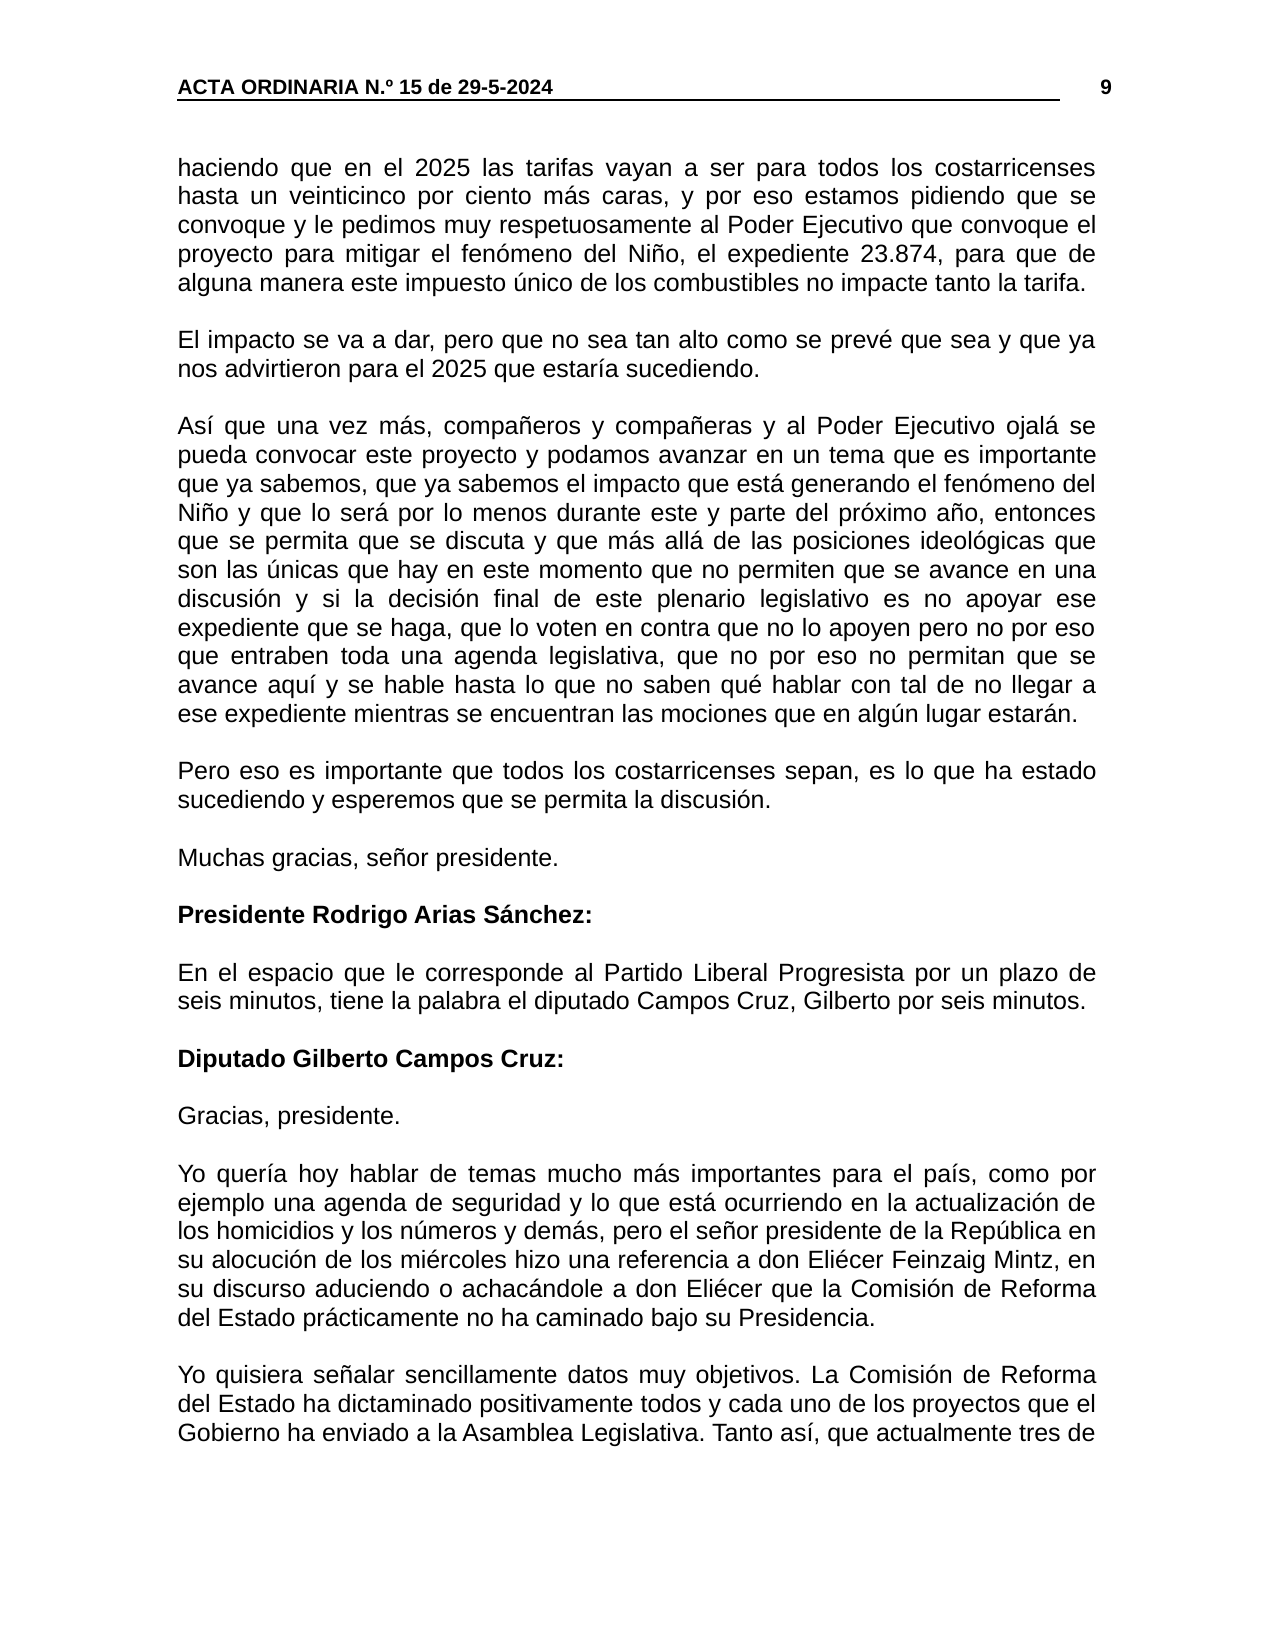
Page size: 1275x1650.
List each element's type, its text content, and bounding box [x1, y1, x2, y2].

text Pero eso es importante que todos los costarricenses sepan, es lo que ha estado sucediendo y esperemos que se permita la discusión. [177, 756, 1098, 814]
text El impacto se va a dar, pero que no sea tan alto como se prevé que sea y que ya nos advirtieron para el 2025 que estaría sucediendo. [177, 325, 1098, 383]
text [177, 153, 1098, 296]
text Muchas gracias, señor presidente. [177, 843, 1098, 871]
text En el espacio que le corresponde al Partido Liberal Progresista por un plazo de seis minutos, tiene la palabra el diputado Campos Cruz, Gilberto por seis minutos. [177, 958, 1098, 1015]
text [177, 1360, 1098, 1446]
text Presidente Rodrigo Arias Sánchez: [177, 900, 1098, 929]
text Diputado Gilberto Campos Cruz: [177, 1044, 1098, 1073]
text Yo quería hoy hablar de temas mucho más importantes para el país, como por ejemplo una agenda de seguridad y lo que está ocurriendo en la actualización de los homicidios y los números y demás, pero el señor presidente de la República en su alocución de los miércoles hizo una referencia a don Eliécer Feinzaig Mintz, en su discurso aduciendo o achacándole a don Eliécer que la Comisión de Reforma del Estado prácticamente no ha caminado bajo su Presidencia. [177, 1159, 1098, 1331]
text Gracias, presidente. [177, 1101, 1098, 1130]
text Así que una vez más, compañeros y compañeras y al Poder Ejecutivo ojalá se pueda convocar este proyecto y podamos avanzar en un tema que es importante que ya sabemos, que ya sabemos el impacto que está generando el fenómeno del Niño y que lo será por lo menos durante este y parte del próximo año, entonces que se permita que se discuta y que más allá de las posiciones ideológicas que son las únicas que hay en este momento que no permiten que se avance en una discusión y si la decisión final de este plenario legislativo es no apoyar ese expediente que se haga, que lo voten en contra que no lo apoyen pero no por eso que entraben toda una agenda legislativa, que no por eso no permitan que se avance aquí y se hable hasta lo que no saben qué hablar con tal de no llegar a ese expediente mientras se encuentran las mociones que en algún lugar estarán. [177, 411, 1098, 728]
